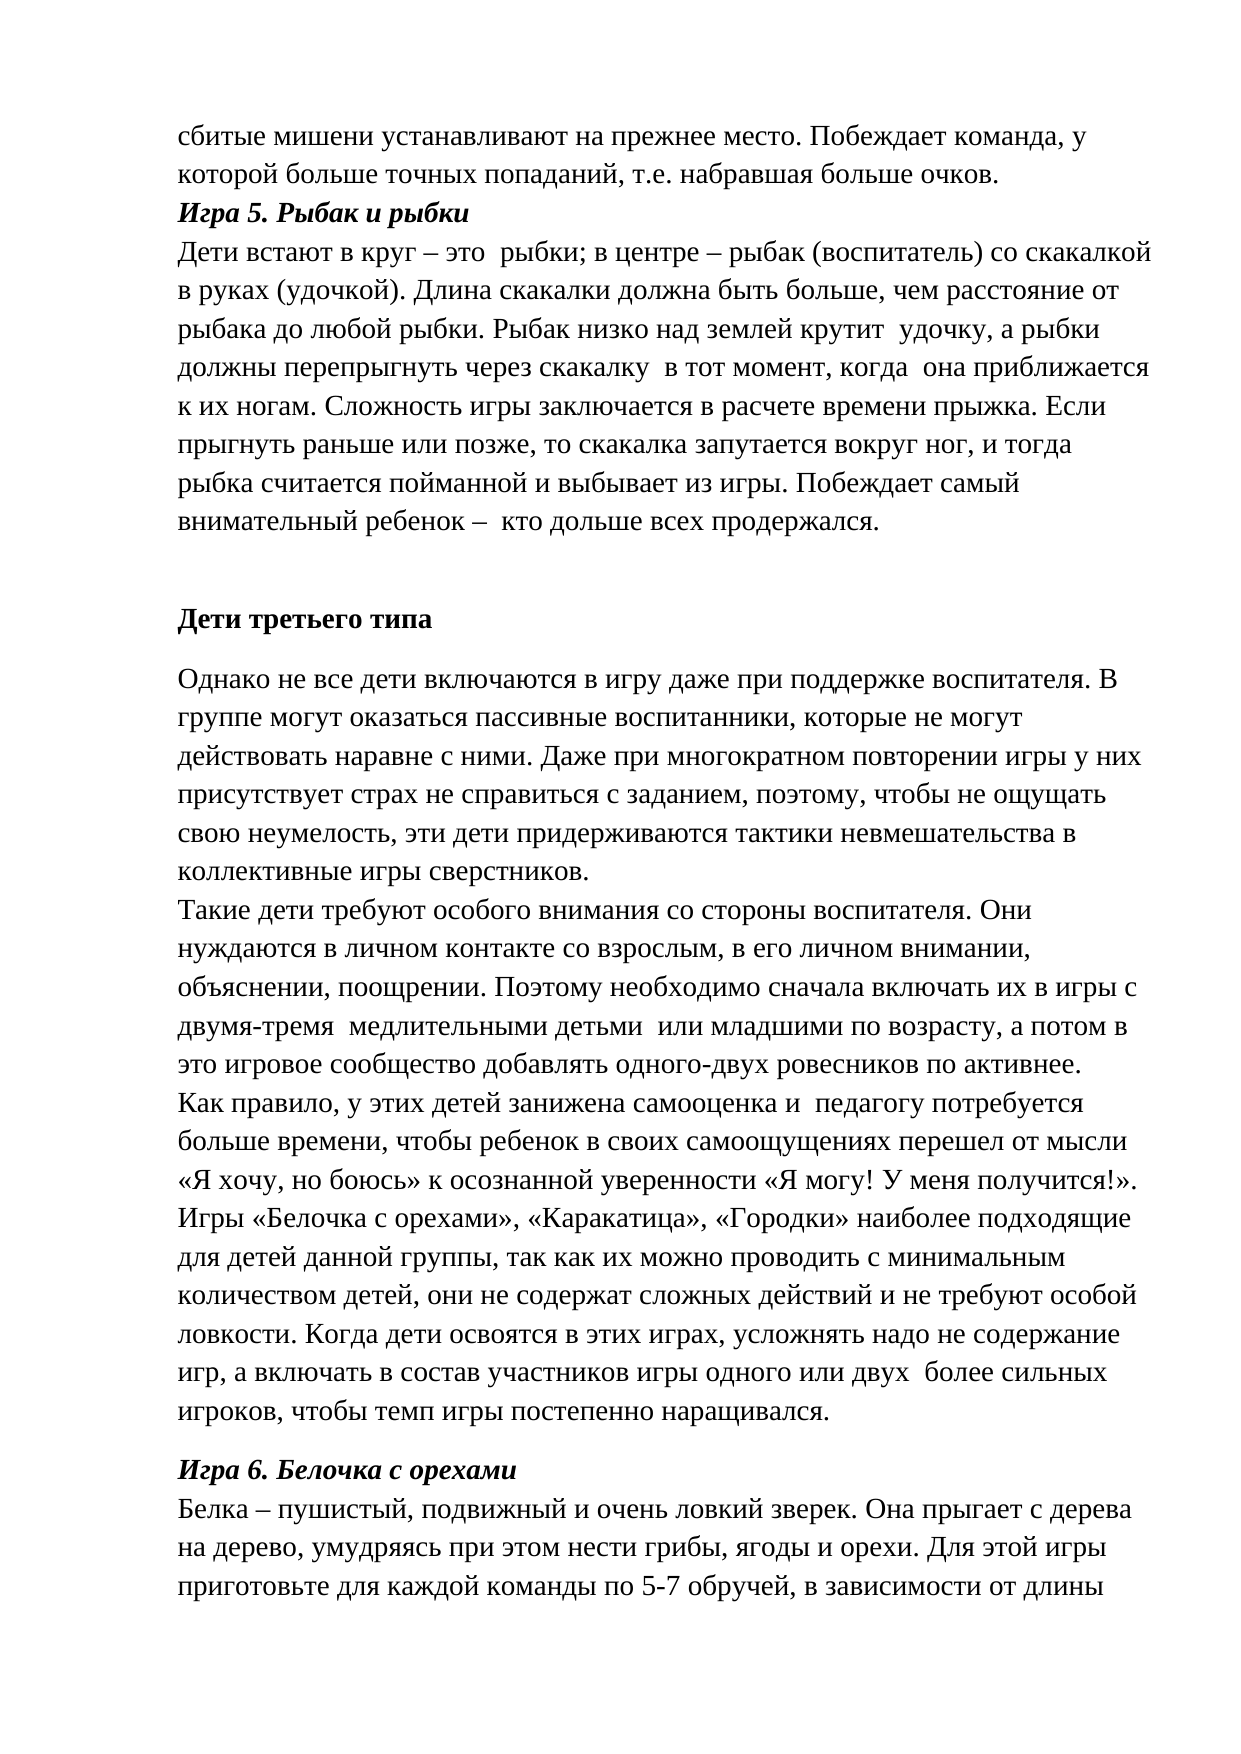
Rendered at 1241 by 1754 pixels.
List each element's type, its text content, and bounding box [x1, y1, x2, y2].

text Дети встают в круг – это рыбки; в центре – рыбак (воспитатель) со скакалкой в руках (удочкой). Длина скакалки должна быть больше, чем расстояние от рыбака до любой рыбки. Рыбак низко над землей крутит удочку, а рыбки должны перепрыгнуть через скакалку в тот момент, когда она приближается к их ногам. Сложность игры заключается в расчете времени прыжка. Если прыгнуть раньше или позже, то скакалка запутается вокруг ног, и тогда рыбка считается пойманной и выбывает из игры. Побеждает самый внимательный ребенок – кто дольше всех продержался. [177, 234, 1152, 537]
text Игра 5. Рыбак и рыбки [177, 195, 1152, 229]
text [177, 1491, 1152, 1602]
text Однако не все дети включаются в игру даже при поддержке воспитателя. В группе могут оказаться пассивные воспитанники, которые не могут действовать наравне с ними. Даже при многократном повторении игры у них присутствует страх не справиться с заданием, поэтому, чтобы не ощущать свою неумелость, эти дети придерживаются тактики невмешательства в коллективные игры сверстников. [177, 661, 1152, 887]
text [177, 118, 1152, 190]
text Как правило, у этих детей занижена самооценка и педагогу потребуется больше времени, чтобы ребенок в своих самоощущениях перешел от мысли «Я хочу, но боюсь» к осознанной уверенности «Я могу! У меня получится!». Игры «Белочка с орехами», «Каракатица», «Городки» наиболее подходящие для детей данной группы, так как их можно проводить с минимальным количеством детей, они не содержат сложных действий и не требуют особой ловкости. Когда дети освоятся в этих играх, усложнять надо не содержание игр, а включать в состав участников игры одного или двух более сильных игроков, чтобы темп игры постепенно наращивался. [177, 1085, 1152, 1427]
text Такие дети требуют особого внимания со стороны воспитателя. Они нуждаются в личном контакте со взрослым, в его личном внимании, объяснении, поощрении. Поэтому необходимо сначала включать их в игры с двумя-тремя медлительными детьми или младшими по возрасту, а потом в это игровое сообщество добавлять одного-двух ровесников по активнее. [177, 892, 1152, 1080]
text Игра 6. Белочка с орехами [177, 1452, 1152, 1486]
text Дети третьего типа [177, 601, 1152, 635]
